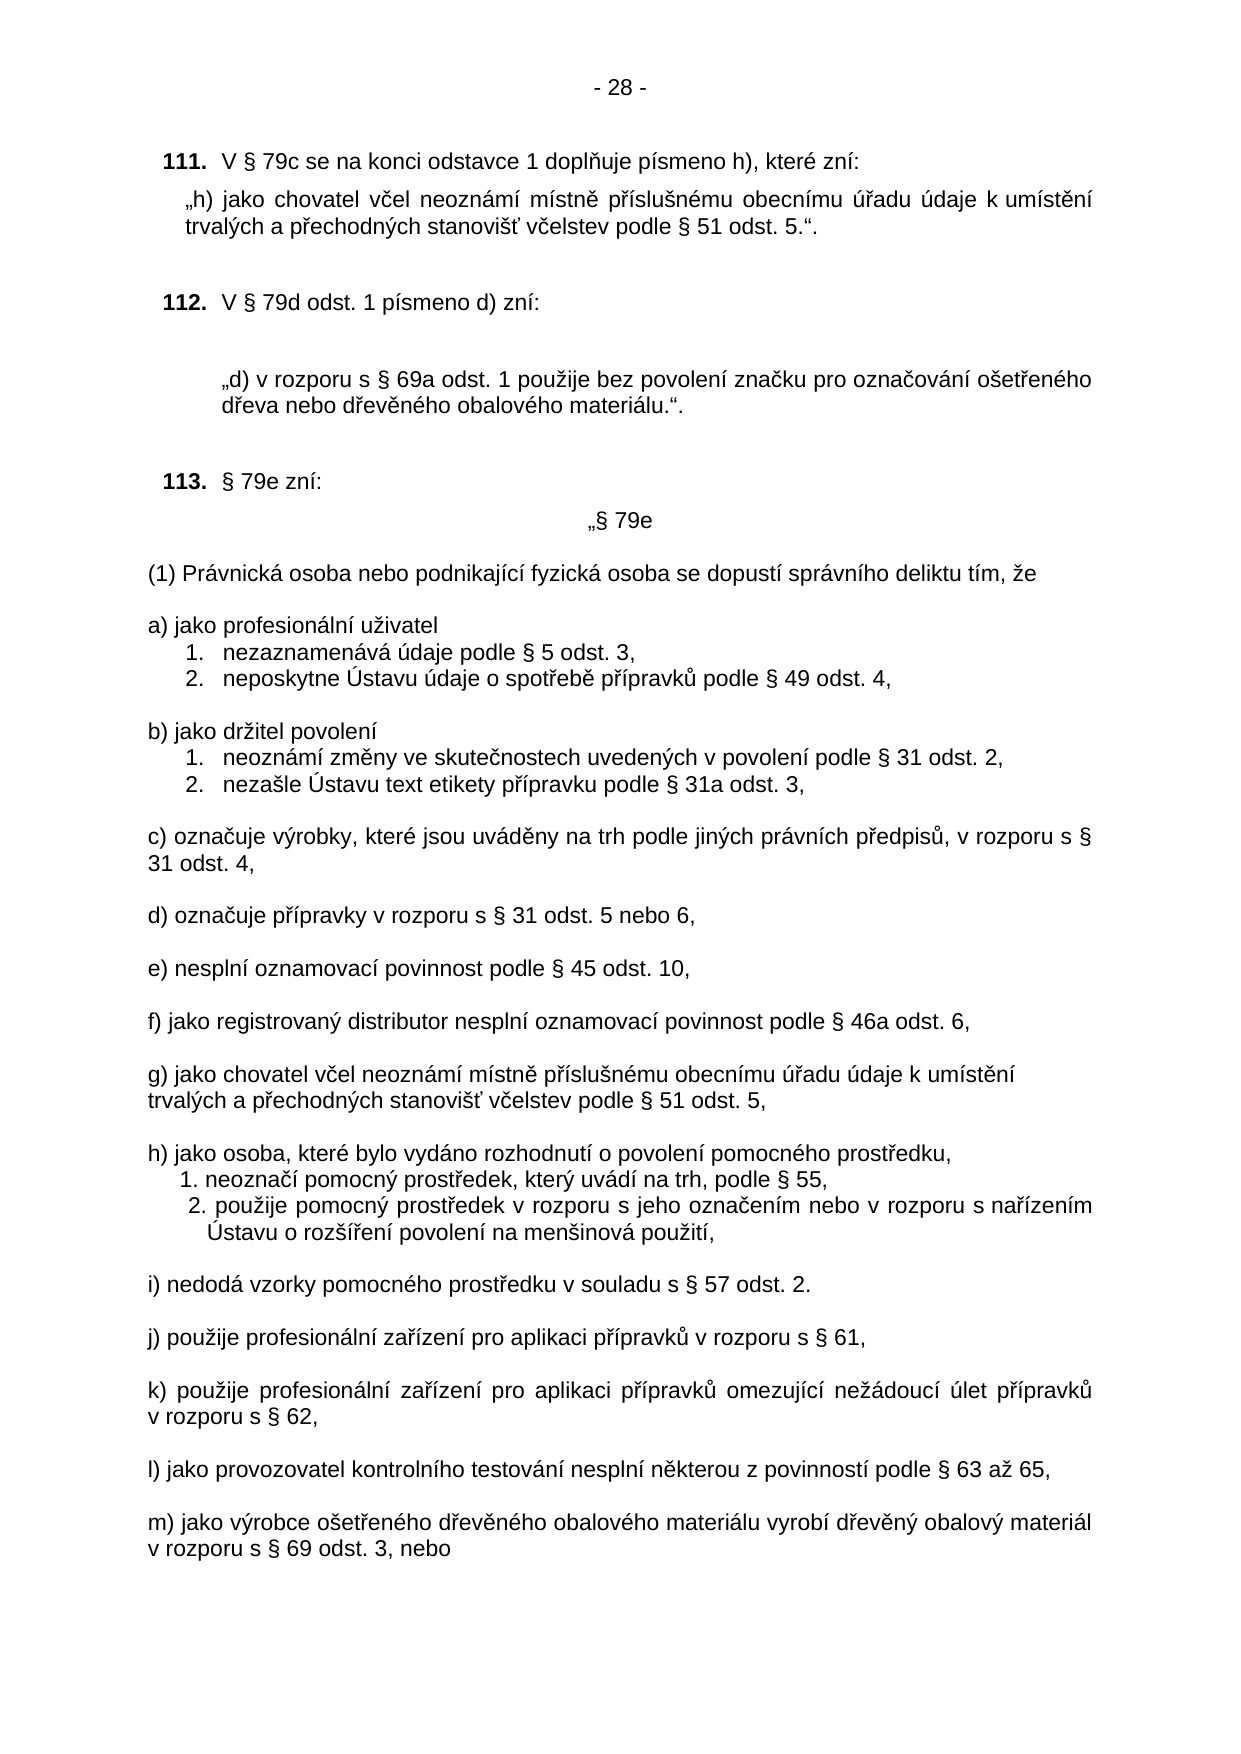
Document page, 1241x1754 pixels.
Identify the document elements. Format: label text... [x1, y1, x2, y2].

list neoznámí změny ve skutečnostech uvedených v povolení podle § 31 odst. 2, [185, 744, 1093, 771]
text V § 79c se na konci odstavce 1 doplňuje písmeno h), které zní: [162, 148, 1093, 174]
list „h) jako chovatel včel neoznámí místně příslušnému obecnímu úřadu údaje k umístění trvalých a přechodných stanovišť včelstev podle § 51 odst. 5.“. [185, 186, 1093, 239]
text V § 79d odst. 1 písmeno d) zní: [162, 289, 1093, 316]
text c) označuje výrobky, které jsou uváděny na trh podle jiných právních předpisů, v rozporu s § 31 odst. 4, [148, 823, 1093, 876]
text f) jako registrovaný distributor nesplní oznamovací povinnost podle § 46a odst. 6, [148, 1008, 1093, 1034]
text (1) Právnická osoba nebo podnikající fyzická osoba se dopustí správního deliktu tím, že [148, 560, 1093, 586]
text d) označuje přípravky v rozporu s § 31 odst. 5 nebo 6, [148, 902, 1093, 929]
list neposkytne Ústavu údaje o spotřebě přípravků podle § 49 odst. 4, [185, 665, 1093, 692]
text l) jako provozovatel kontrolního testování nesplní některou z povinností podle § 63 až 65, [148, 1456, 1093, 1482]
list „d) v rozporu s § 69a odst. 1 použije bez povolení značku pro označování ošetřeného dřeva nebo dřevěného obalového materiálu.“. [221, 366, 1093, 418]
text 2. použije pomocný prostředek v rozporu s jeho označením nebo v rozporu s nařízením Ústavu o rozšíření povolení na menšinová použití, [148, 1192, 1093, 1245]
text g) jako chovatel včel neoznámí místně příslušnému obecnímu úřadu údaje k umístění trvalých a přechodných stanovišť včelstev podle § 51 odst. 5, [148, 1061, 1093, 1113]
text m) jako výrobce ošetřeného dřevěného obalového materiálu vyrobí dřevěný obalový materiál v rozporu s § 69 odst. 3, nebo [148, 1508, 1093, 1561]
list nezaznamenává údaje podle § 5 odst. 3, [185, 639, 1093, 665]
text j) použije profesionální zařízení pro aplikaci přípravků v rozporu s § 61, [148, 1324, 1093, 1350]
list nezašle Ústavu text etikety přípravku podle § 31a odst. 3, [185, 771, 1093, 797]
text b) jako držitel povolení [148, 718, 1093, 744]
text „§ 79e [148, 507, 1093, 533]
text k) použije profesionální zařízení pro aplikaci přípravků omezující nežádoucí úlet přípravků v rozporu s § 62, [148, 1377, 1093, 1429]
text 1. neoznačí pomocný prostředek, který uvádí na trh, podle § 55, [148, 1166, 1093, 1192]
text e) nesplní oznamovací povinnost podle § 45 odst. 10, [148, 955, 1093, 981]
text a) jako profesionální uživatel [148, 612, 1093, 639]
text i) nedodá vzorky pomocného prostředku v souladu s § 57 odst. 2. [148, 1271, 1093, 1298]
text § 79e zní: [162, 468, 1093, 494]
text h) jako osoba, které bylo vydáno rozhodnutí o povolení pomocného prostředku, [148, 1139, 1093, 1166]
